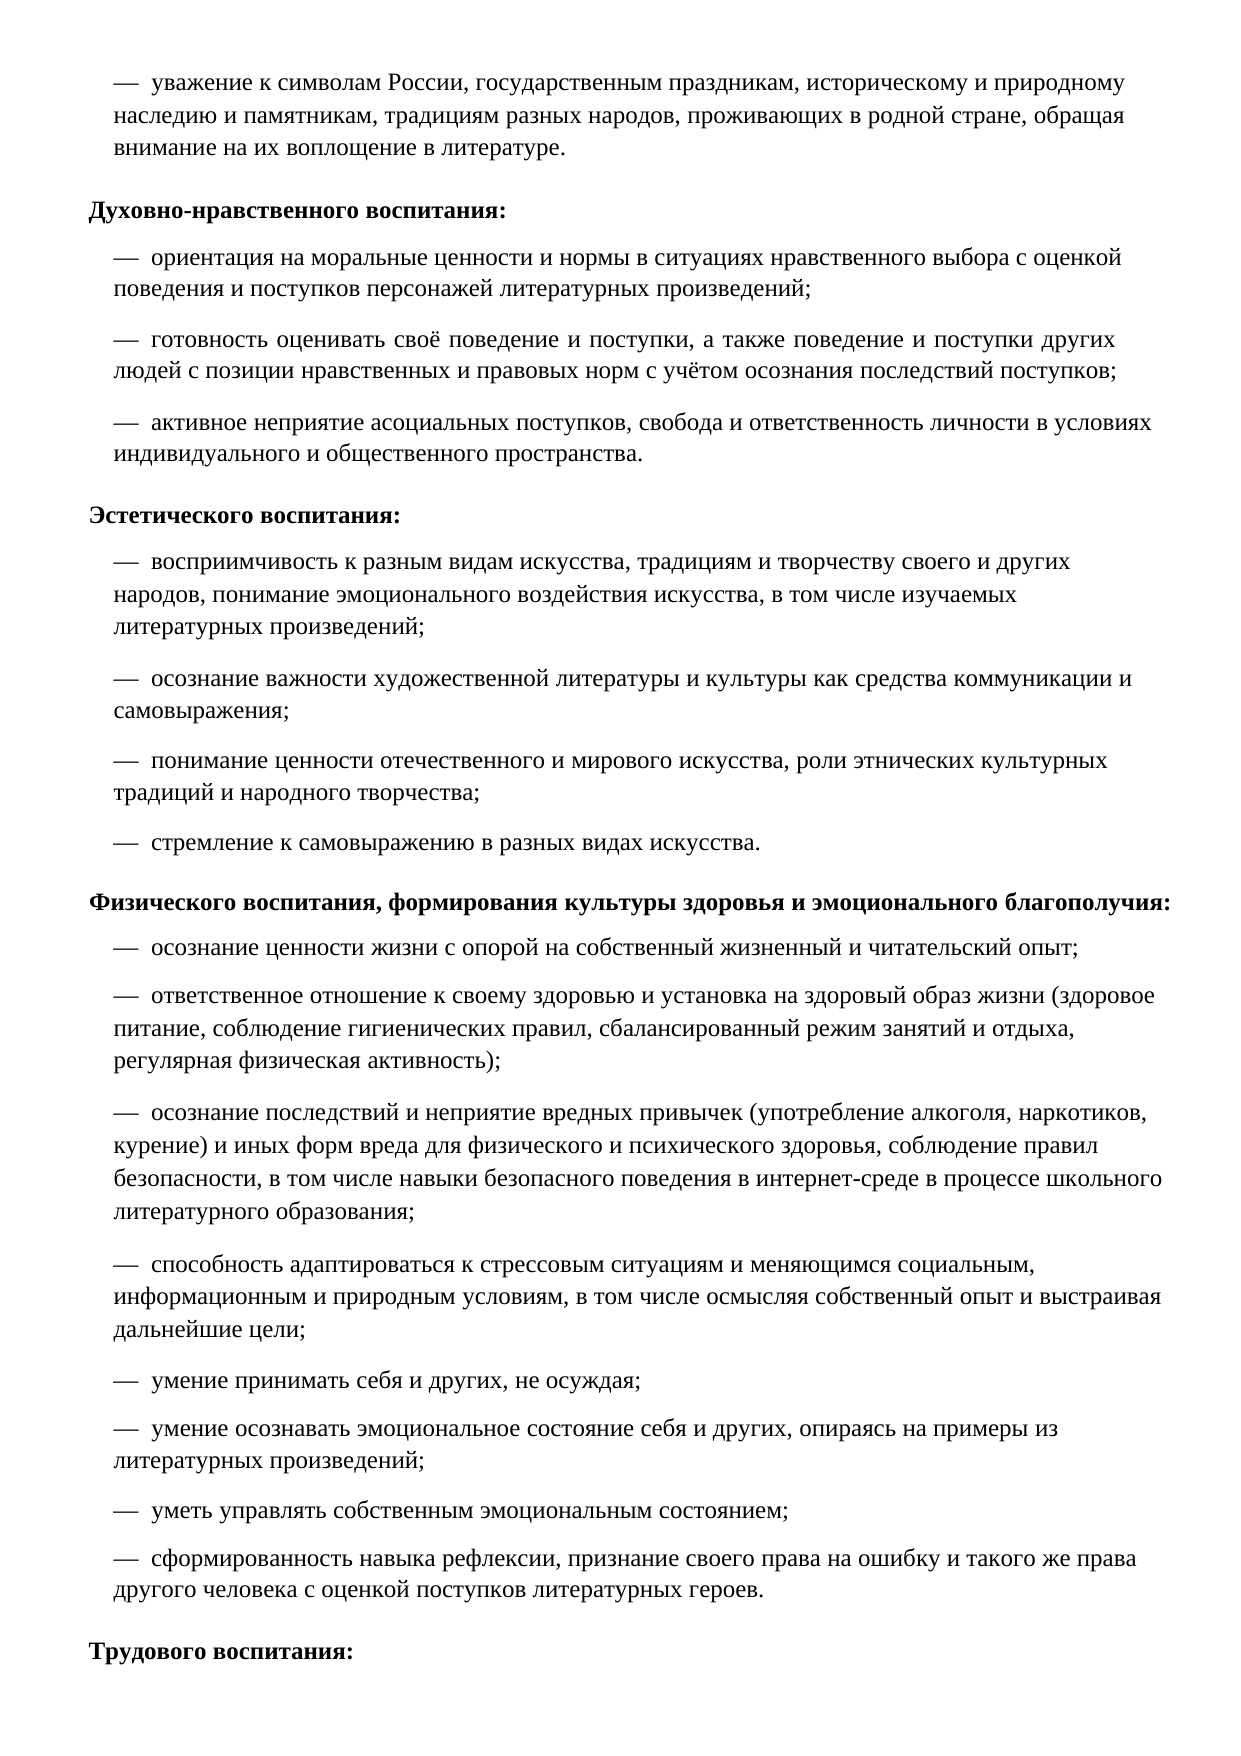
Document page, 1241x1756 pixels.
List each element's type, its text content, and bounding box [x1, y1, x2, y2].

list готовность оценивать своё поведение и поступки, а также поведение и поступки других людей с позиции нравственных и правовых норм с учётом осознания последствий поступков; [113, 324, 1117, 384]
list понимание ценности отечественного и мирового искусства, роли этнических культурных традиций и народного творчества; [113, 746, 1108, 806]
list ответственное отношение к своему здоровью и установка на здоровый образ жизни (здоровое питание, соблюдение гигиенических правил, сбалансированный режим занятий и отдыха, регулярная физическая активность); [113, 980, 1155, 1074]
text Духовно-нравственного воспитания: [88, 195, 1184, 224]
list осознание важности художественной литературы и культуры как средства коммуникации и самовыражения; [113, 663, 1132, 723]
list уметь управлять собственным эмоциональным состоянием; [113, 1495, 1184, 1523]
list восприимчивость к разным видам искусства, традициям и творчеству своего и других народов, понимание эмоционального воздействия искусства, в том числе изучаемых литературных произведений; [113, 546, 1072, 640]
list ориентация на моральные ценности и нормы в ситуациях нравственного выбора с оценкой поведения и поступков персонажей литературных произведений; [113, 242, 1123, 302]
list осознание ценности жизни с опорой на собственный жизненный и читательский опыт; [113, 932, 1184, 961]
text безопасности, в том числе навыки безопасного поведения в интернет-среде в процессе школьного литературного образования; [113, 1163, 1165, 1225]
list осознание последствий и неприятие вредных привычек (употребление алкоголя, наркотиков, курение) и иных форм вреда для физического и психического здоровья, соблюдение правил [113, 1097, 1147, 1159]
text информационным и природным условиям, в том числе осмысляя собственный опыт и выстраивая дальнейшие цели; [113, 1281, 1184, 1342]
list активное неприятие асоциальных поступков, свобода и ответственность личности в условиях индивидуального и общественного пространства. [113, 407, 1152, 467]
text Физического воспитания, формирования культуры здоровья и эмоционального благополучия: [89, 887, 1184, 915]
list сформированность навыка рефлексии, признание своего права на ошибку и такого же права другого человека с оценкой поступков литературных героев. [113, 1543, 1137, 1603]
list умение осознавать эмоциональное состояние себя и других, опираясь на примеры из литературных произведений; [113, 1413, 1058, 1473]
text Трудового воспитания: [88, 1636, 1184, 1665]
text Эстетического воспитания: [88, 500, 1184, 529]
list уважение к символам России, государственным праздникам, историческому и природному наследию и памятникам, традициям разных народов, проживающих в родной стране, обращая внимание на их воплощение в литературе. [113, 67, 1126, 161]
list способность адаптироваться к стрессовым ситуациям и меняющимся социальным, [113, 1249, 1184, 1278]
list стремление к самовыражению в разных видах искусства. [113, 827, 1184, 856]
list умение принимать себя и других, не осуждая; [113, 1365, 1184, 1394]
